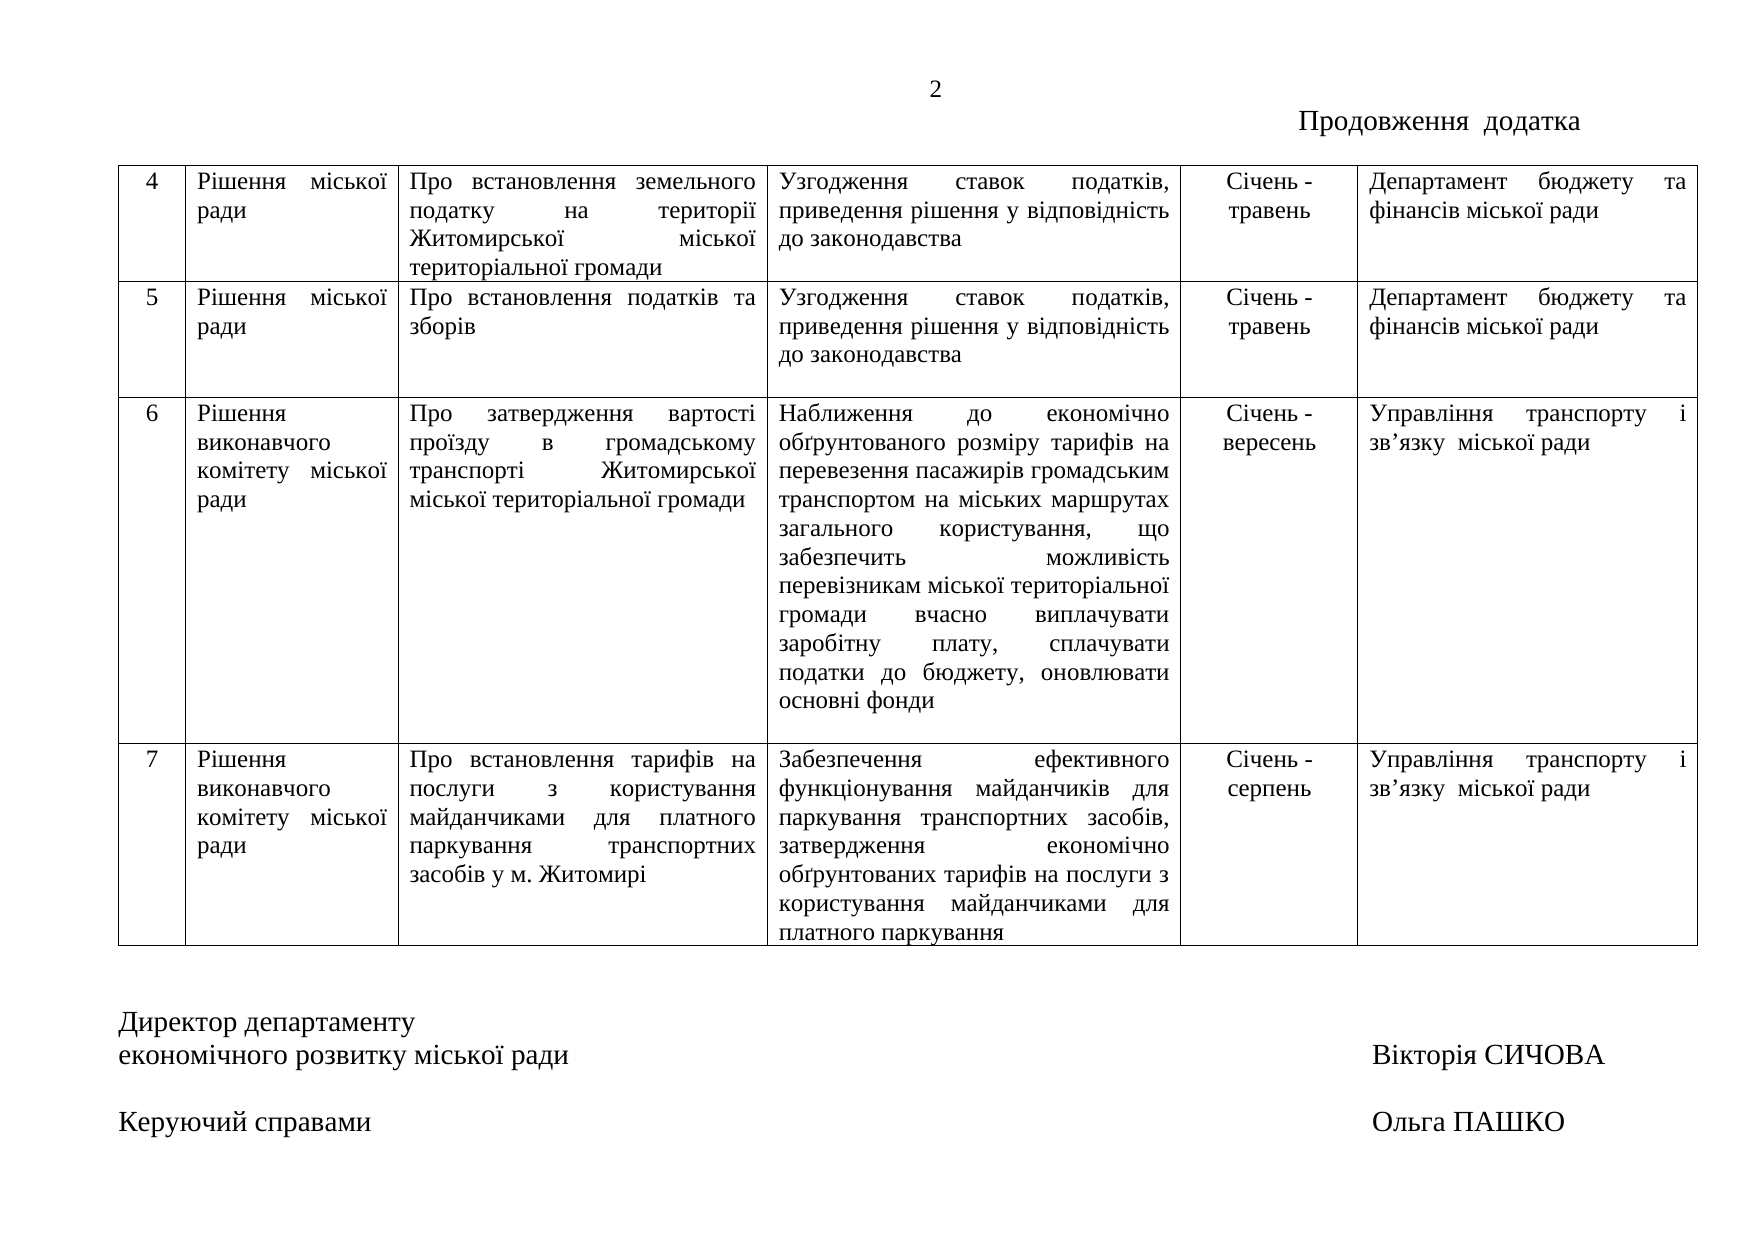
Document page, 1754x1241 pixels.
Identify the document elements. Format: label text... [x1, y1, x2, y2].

table_cell Забезпечення ефективного функціонування майданчиків для паркування транспортних засобів, затвердження економічно обґрунтованих тарифів на послуги з користування майданчиками для платного паркування [768, 744, 1180, 945]
text економічного розвитку міської ради Вікторія СИЧОВА [118, 1037, 1636, 1071]
text Керуючий справами Ольга ПАШКО [118, 1104, 1636, 1138]
table_cell Січень -серпень [1181, 744, 1357, 945]
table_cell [768, 166, 1180, 281]
table_cell Січень -вересень [1181, 398, 1357, 743]
table_cell Узгодження ставок податків, приведення рішення у відповідність до законодавства [768, 282, 1180, 397]
table_cell 4 [119, 166, 185, 281]
table_cell Січень -травень [1181, 282, 1357, 397]
table_cell Рішення міської ради [186, 282, 398, 397]
table_cell Січень -травень [1181, 166, 1357, 281]
table_cell Рішення виконавчого комітету міської ради [186, 744, 398, 945]
table_cell Про затвердження вартості проїзду в громадському транспорті Житомирської міської територіальної громади [399, 398, 767, 743]
table_cell 7 [119, 744, 185, 945]
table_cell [186, 166, 398, 281]
table_cell Про встановлення земельного податку на території Житомирської міської територіальної громади [399, 166, 767, 281]
table_cell 6 [119, 398, 185, 743]
table_cell Управління транспорту і зв’язку міської ради [1358, 398, 1697, 743]
table_cell Управління транспорту і зв’язку міської ради [1358, 744, 1697, 945]
table_cell Департамент бюджету та фінансів міської ради [1358, 282, 1697, 397]
table_cell 5 [119, 282, 185, 397]
table_cell Про встановлення податків та зборів [399, 282, 767, 397]
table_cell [1358, 166, 1697, 281]
table_cell Наближення до економічно обґрунтованого розміру тарифів на перевезення пасажирів громадським транспортом на міських маршрутах загального користування, що забезпечить можливість перевізникам міської територіальної громади вчасно виплачувати заробітну плату, сплачувати податки до бюджету, оновлювати основні фонди [768, 398, 1180, 743]
table_cell Про встановлення тарифів на послуги з користування майданчиками для платного паркування транспортних засобів у м. Житомирі [399, 744, 767, 945]
table_cell Рішення виконавчого комітету міської ради [186, 398, 398, 743]
text Директор департаменту [118, 1004, 1636, 1037]
